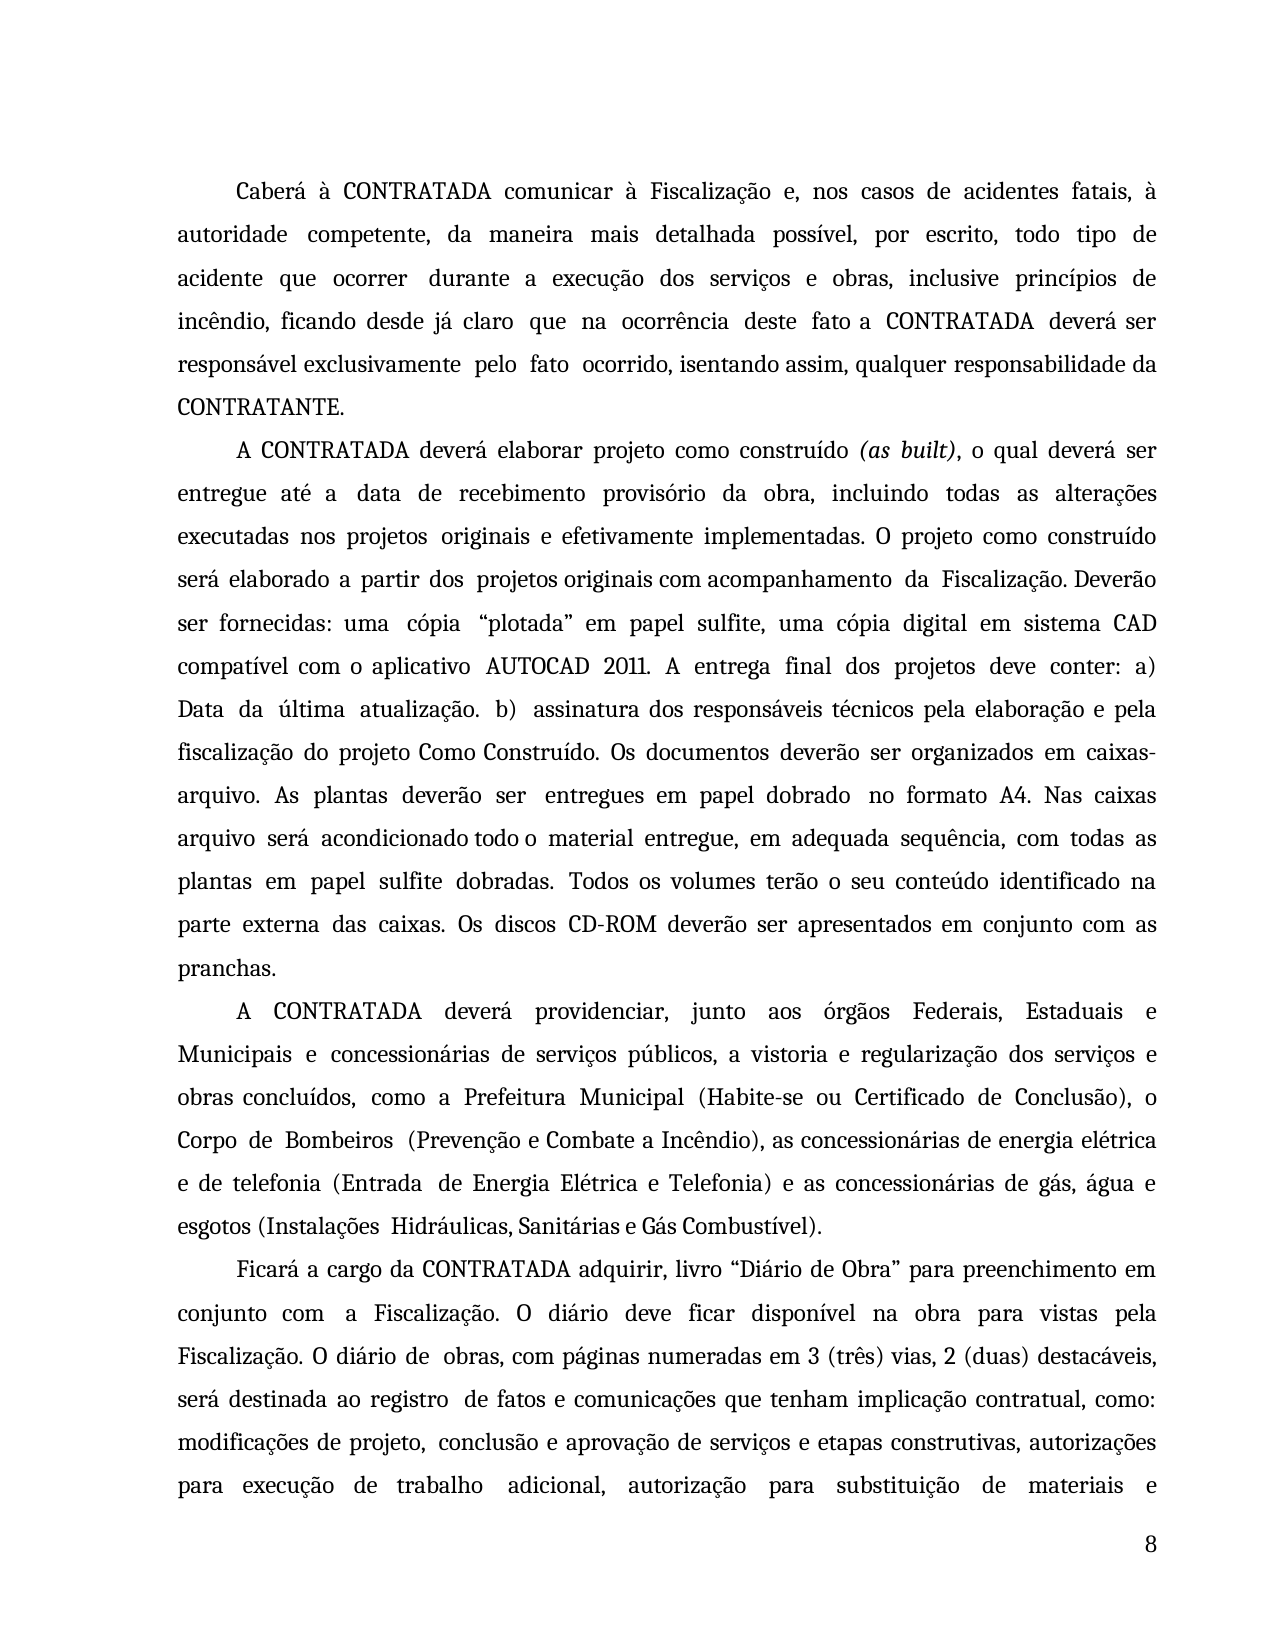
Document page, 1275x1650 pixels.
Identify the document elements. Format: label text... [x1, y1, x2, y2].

text Caberá à CONTRATADA comunicar à Fiscalização e, nos casos de acidentes fatais, à autoridade competente, da maneira mais detalhada possível, por escrito, todo tipo de acidente que ocorrer durante a execução dos serviços e obras, inclusive princípios de incêndio, ficando desde já claro que na ocorrência deste fato a CONTRATADA deverá ser responsável exclusivamente pelo fato ocorrido, isentando assim, qualquer responsabilidade da CONTRATANTE. [177, 177, 1157, 422]
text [177, 1255, 1157, 1500]
text A CONTRATADA deverá elaborar projeto como construído (as built), o qual deverá ser entregue até a data de recebimento provisório da obra, incluindo todas as alterações executadas nos projetos originais e efetivamente implementadas. O projeto como construído será elaborado a partir dos projetos originais com acompanhamento da Fiscalização. Deverão ser fornecidas: uma cópia “plotada” em papel sulfite, uma cópia digital em sistema CAD compatível com o aplicativo AUTOCAD 2011. A entrega final dos projetos deve conter: a) Data da última atualização. b) assinatura dos responsáveis técnicos pela elaboração e pela fiscalização do projeto Como Construído. Os documentos deverão ser organizados em caixas-arquivo. As plantas deverão ser entregues em papel dobrado no formato A4. Nas caixas arquivo será acondicionado todo o material entregue, em adequada sequência, com todas as plantas em papel sulfite dobradas. Todos os volumes terão o seu conteúdo identificado na parte externa das caixas. Os discos CD-ROM deverão ser apresentados em conjunto com as pranchas. [177, 436, 1157, 982]
text A CONTRATADA deverá providenciar, junto aos órgãos Federais, Estaduais e Municipais e concessionárias de serviços públicos, a vistoria e regularização dos serviços e obras concluídos, como a Prefeitura Municipal (Habite-se ou Certificado de Conclusão), o Corpo de Bombeiros (Prevenção e Combate a Incêndio), as concessionárias de energia elétrica e de telefonia (Entrada de Energia Elétrica e Telefonia) e as concessionárias de gás, água e esgotos (Instalações Hidráulicas, Sanitárias e Gás Combustível). [177, 997, 1157, 1241]
